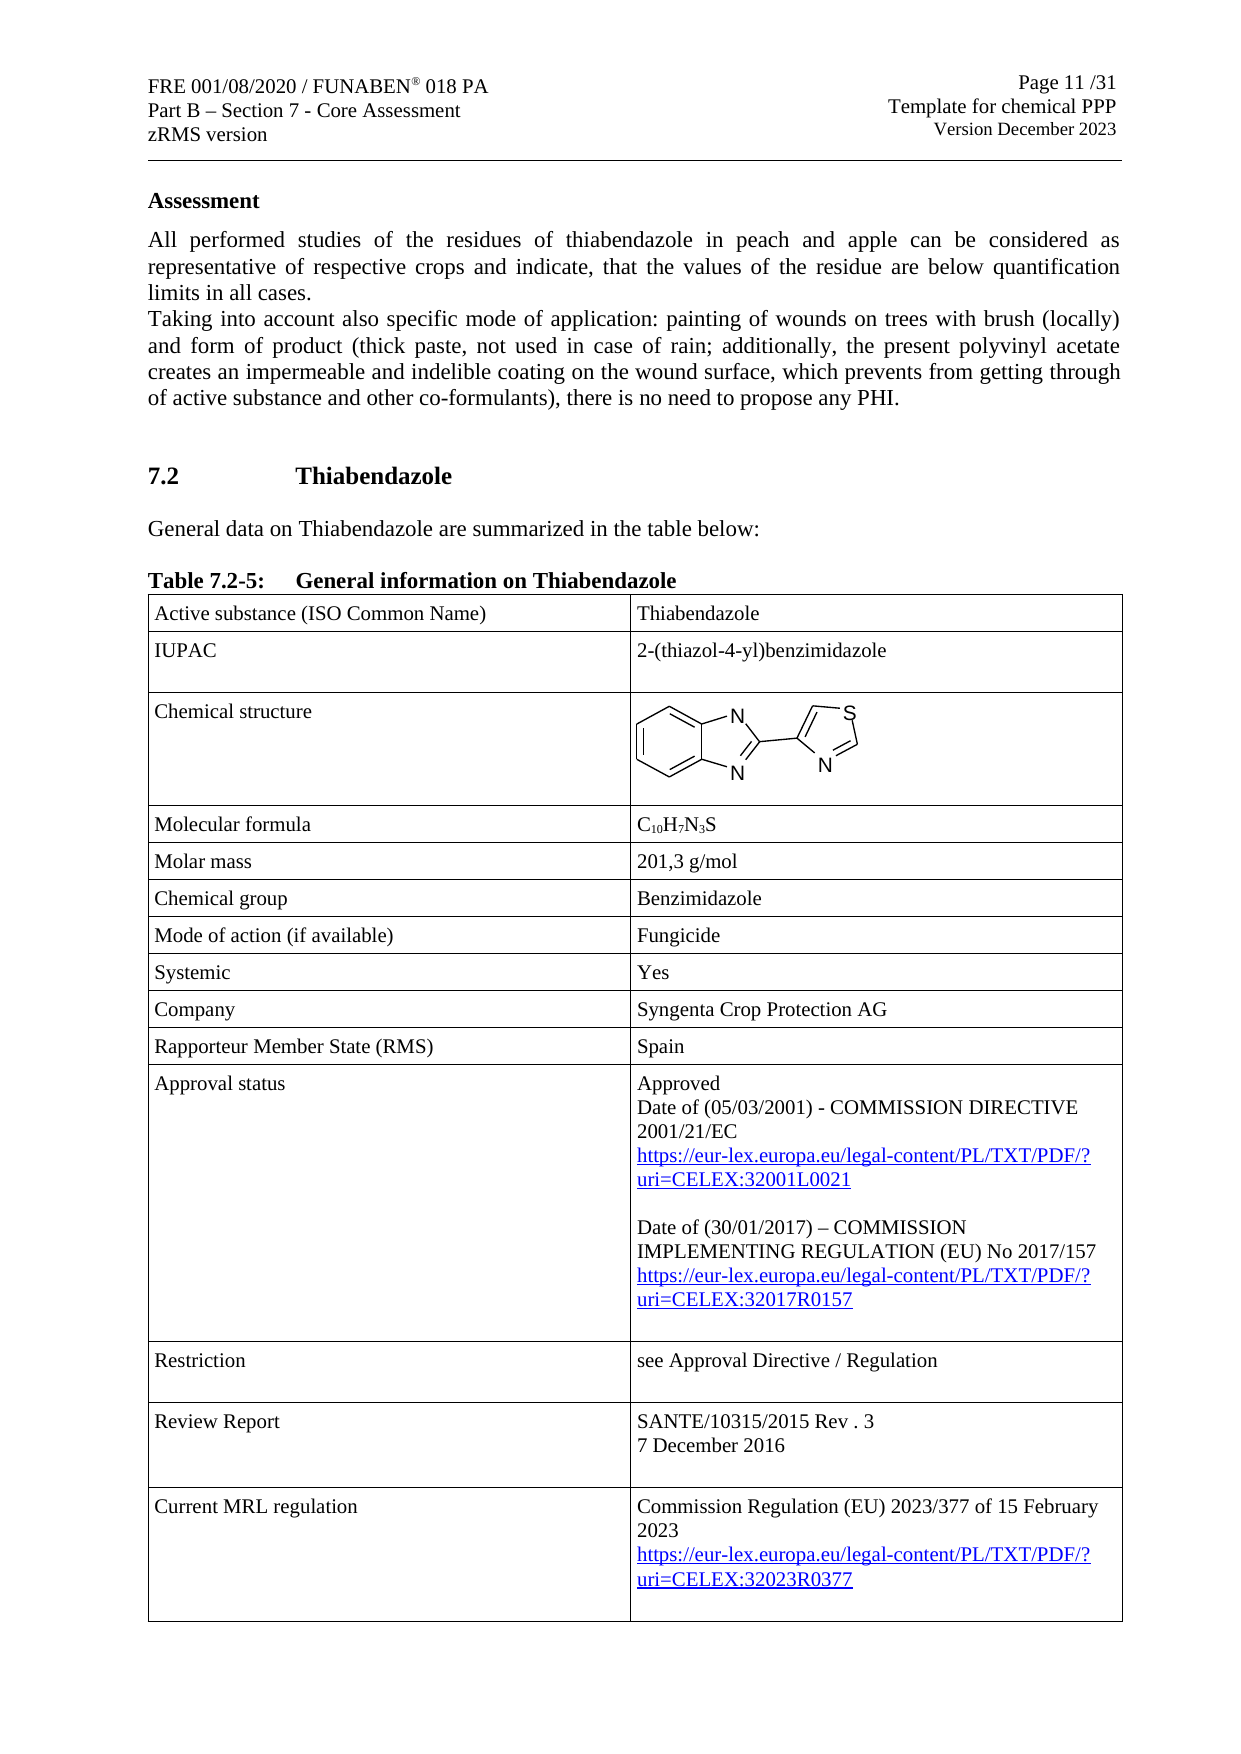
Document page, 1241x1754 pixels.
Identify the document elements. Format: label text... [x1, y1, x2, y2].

text All performed studies of the residues of thiabendazole in peach and apple can be considered as representative of respective crops and indicate, that the values of the residue are below quantification limits in all cases. [148, 226, 1122, 305]
table_cell SANTE/10315/2015 Rev . 3 7 December 2016 [631, 1403, 1122, 1487]
table_cell Review Report [149, 1403, 630, 1487]
table_cell IUPAC [149, 632, 630, 692]
table_cell Commission Regulation (EU) 2023/377 of 15 February 2023 https://eur-lex.europa.eu/legal-content/PL/TXT/PDF/?uri=CELEX:32023R0377 [631, 1488, 1122, 1621]
table_cell Chemical structure [149, 693, 630, 805]
table_cell Restriction [149, 1342, 630, 1402]
table_cell Spain [631, 1028, 1122, 1063]
table_cell Approval status [149, 1065, 630, 1341]
table_header Thiabendazole [631, 595, 1122, 631]
table_cell Fungicide [631, 917, 1122, 953]
table_cell Benzimidazole [631, 880, 1122, 916]
table_cell Molar mass [149, 843, 630, 879]
table_cell C10H7N3S [631, 806, 1122, 842]
table_cell 2-(thiazol-4-yl)benzimidazole [631, 632, 1122, 692]
table_cell see Approval Directive / Regulation [631, 1342, 1122, 1402]
table_cell Mode of action (if available) [149, 917, 630, 953]
table_cell Rapporteur Member State (RMS) [149, 1028, 630, 1063]
subtitle Thiabendazole [148, 461, 1122, 489]
text General data on Thiabendazole are summarized in the table below: [148, 514, 1122, 541]
table_header Active substance (ISO Common Name) [149, 595, 630, 631]
table_cell Systemic [149, 954, 630, 989]
table_cell Yes [631, 954, 1122, 989]
text Assessment [148, 187, 1122, 214]
table_cell Approved Date of (05/03/2001) - COMMISSION DIRECTIVE 2001/21/EC https://eur-lex.europa.eu/legal-content/PL/TXT/PDF/?uri=CELEX:32001L0021 Date of (30/01/2017) – COMMISSION IMPLEMENTING REGULATION (EU) No 2017/157 https://eur-lex.europa.eu/legal-content/PL/TXT/PDF/?uri=CELEX:32017R0157 [631, 1065, 1122, 1341]
text Taking into account also specific mode of application: painting of wounds on trees with brush (locally) and form of product (thick paste, not used in case of rain; additionally, the present polyvinyl acetate creates an impermeable and indelible coating on the wound surface, which prevents from getting through of active substance and other co-formulants), there is no need to propose any PHI. [148, 305, 1122, 411]
table_cell Company [149, 991, 630, 1027]
table_cell Chemical group [149, 880, 630, 916]
table_cell 201,3 g/mol [631, 843, 1122, 879]
table_cell Current MRL regulation [149, 1488, 630, 1621]
table_cell Syngenta Crop Protection AG [631, 991, 1122, 1027]
table_cell [631, 693, 1122, 805]
table_cell Molecular formula [149, 806, 630, 842]
